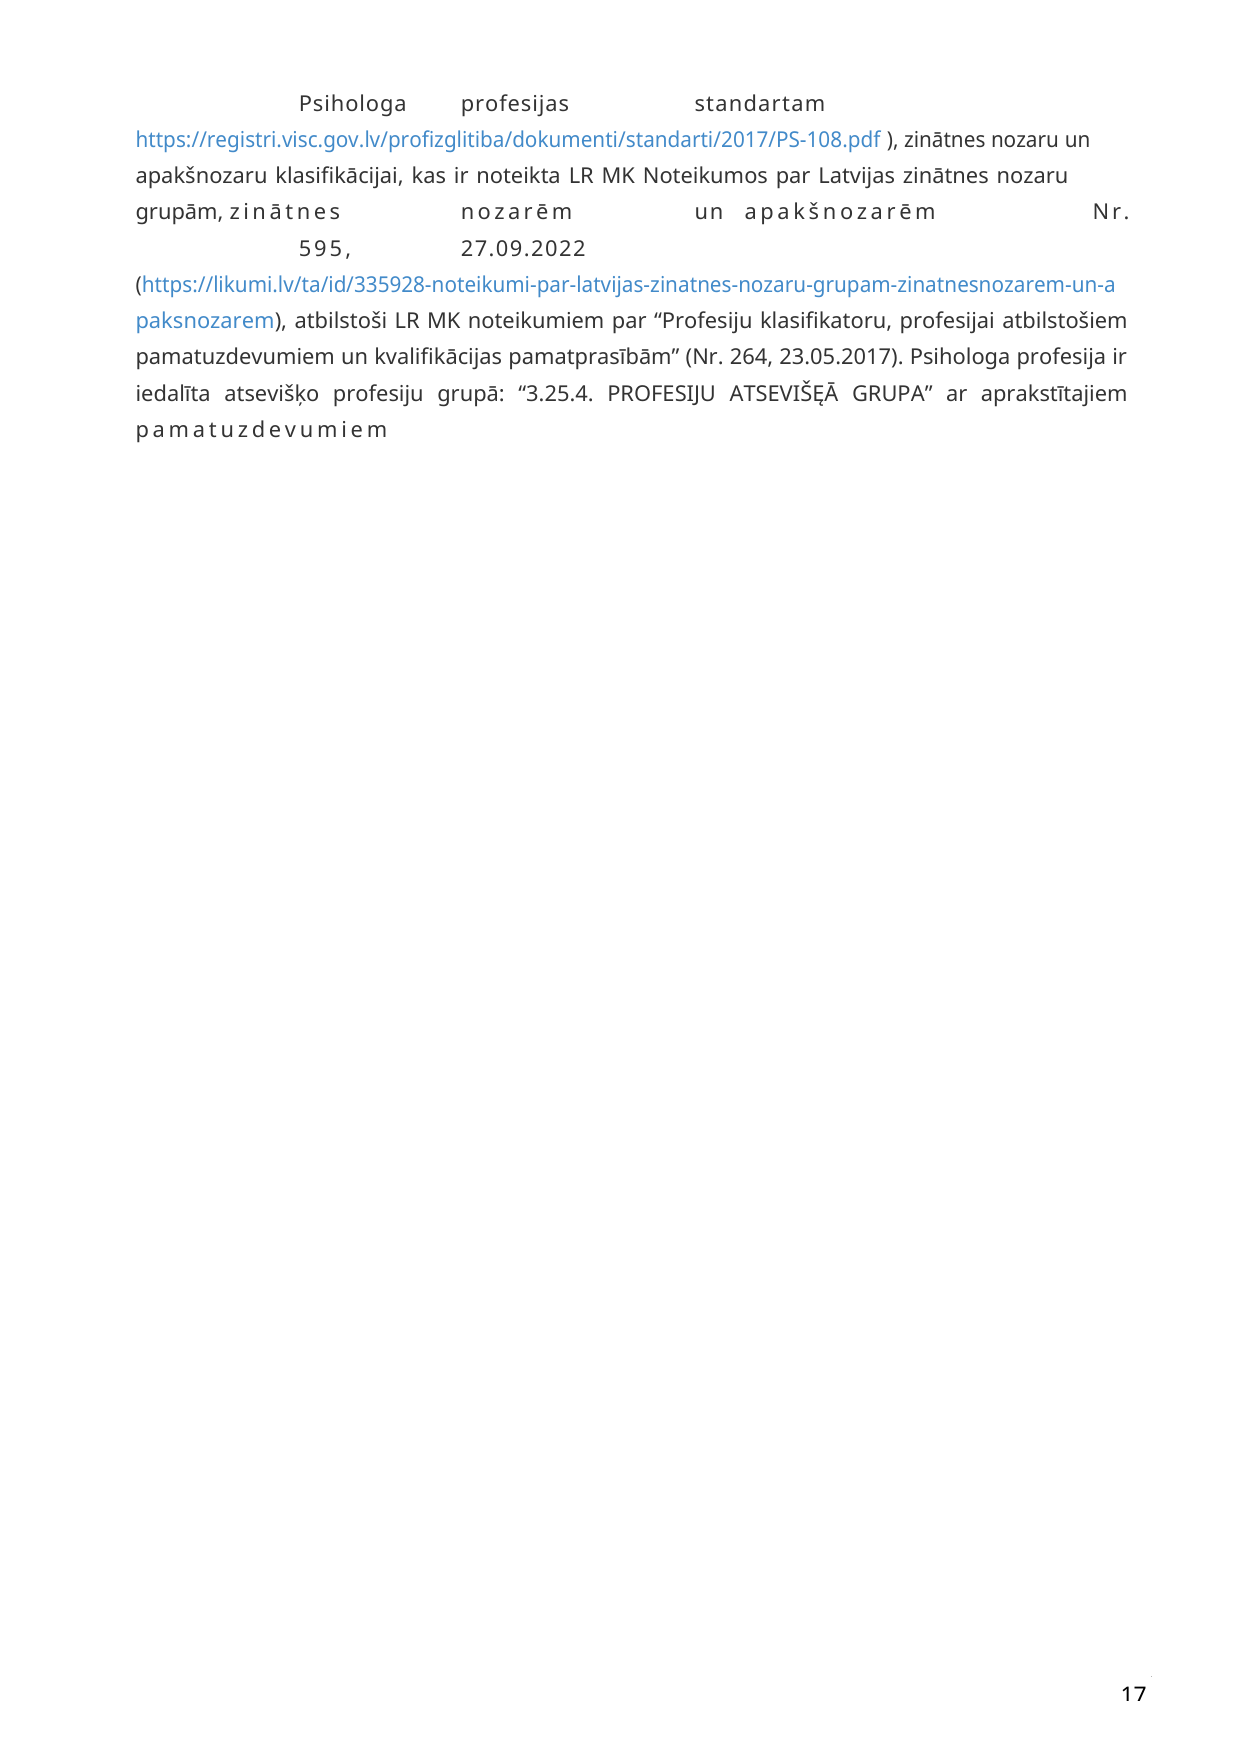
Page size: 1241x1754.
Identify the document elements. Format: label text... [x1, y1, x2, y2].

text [135, 87, 1132, 262]
text (https://likumi.lv/ta/id/335928-noteikumi-par-latvijas-zinatnes-nozaru-grupam-zinatnesnozarem-un-a paksnozarem), atbilstoši LR MK noteikumiem par “Profesiju klasiﬁkatoru, profesijai atbilstošiem pamatuzdevumiem un kvaliﬁkācijas pamatprasībām” (Nr. 264, 23.05.2017). Psihologa profesija ir iedalīta atsevišķo profesiju grupā: “3.25.4. PROFESIJU ATSEVIŠĘĀ GRUPA” ar aprakstītajiem pamatuzdevumiem [135, 269, 1128, 444]
